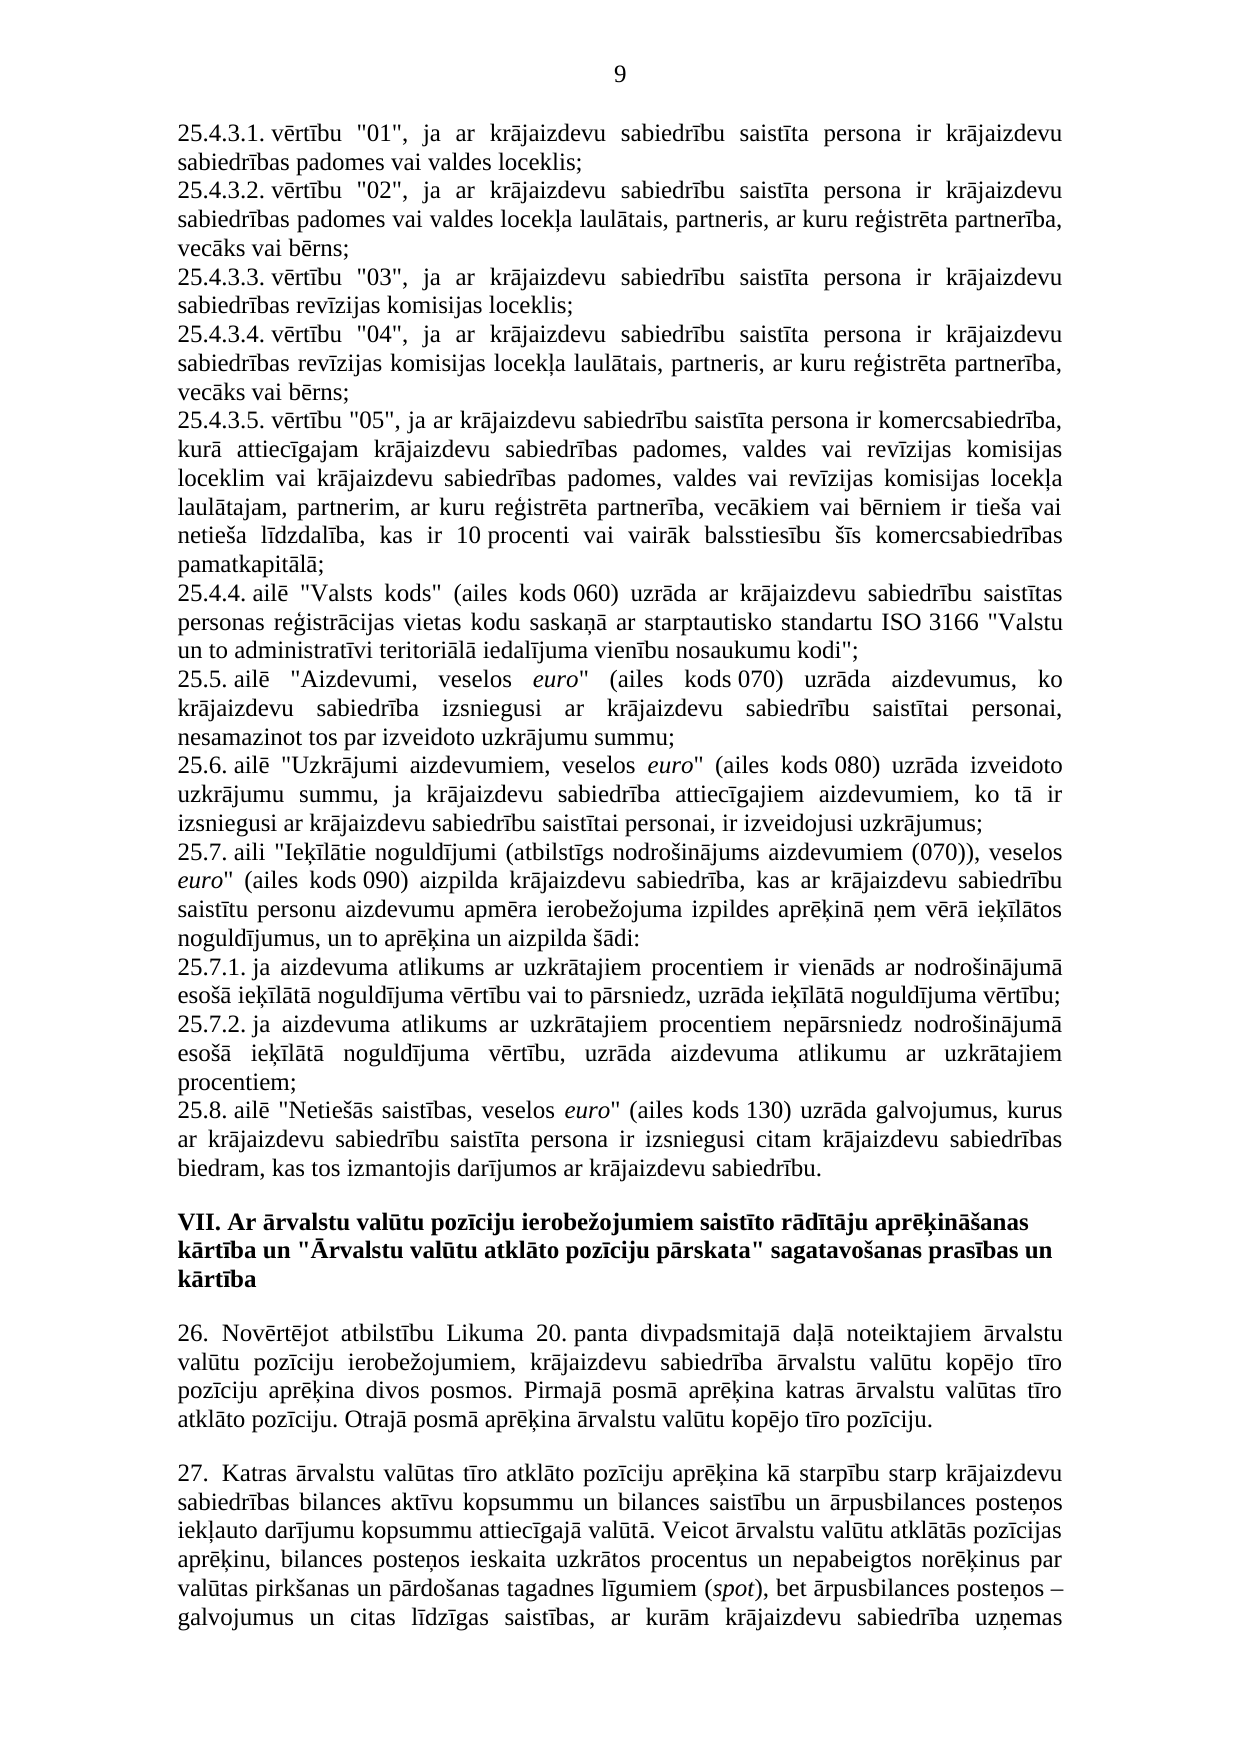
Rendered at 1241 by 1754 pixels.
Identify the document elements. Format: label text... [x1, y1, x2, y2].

list vērtību "05", ja ar krājaizdevu sabiedrību saistīta persona ir komercsabiedrība, kurā attiecīgajam krājaizdevu sabiedrības padomes, valdes vai revīzijas komisijas loceklim vai krājaizdevu sabiedrības padomes, valdes vai revīzijas komisijas locekļa laulātajam, partnerim, ar kuru reģistrēta partnerība, vecākiem vai bērniem ir tieša vai netieša līdzdalība, kas ir 10 procenti vai vairāk balsstiesību šīs komercsabiedrības pamatkapitālā; [177, 406, 1063, 578]
list VII. Ar ārvalstu valūtu pozīciju ierobežojumiem saistīto rādītāju aprēķināšanas kārtība un "Ārvalstu valūtu atklāto pozīciju pārskata" sagatavošanas prasības un kārtība [177, 1207, 1063, 1293]
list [177, 1458, 1063, 1631]
list vērtību "04", ja ar krājaizdevu sabiedrību saistīta persona ir krājaizdevu sabiedrības revīzijas komisijas locekļa laulātais, partneris, ar kuru reģistrēta partnerība, vecāks vai bērns; [177, 319, 1063, 406]
list ailē "Netiešās saistības, veselos euro" (ailes kods 130) uzrāda galvojumus, kurus ar krājaizdevu sabiedrību saistīta persona ir izsniegusi citam krājaizdevu sabiedrības biedram, kas tos izmantojis darījumos ar krājaizdevu sabiedrību. [177, 1096, 1063, 1182]
list aili "Ieķīlātie noguldījumi (atbilstīgs nodrošinājums aizdevumiem (070)), veselos euro" (ailes kods 090) aizpilda krājaizdevu sabiedrība, kas ar krājaizdevu sabiedrību saistītu personu aizdevumu apmēra ierobežojuma izpildes aprēķinā ņem vērā ieķīlātos noguldījumus, un to aprēķina un aizpilda šādi: [177, 837, 1063, 952]
list ja aizdevuma atlikums ar uzkrātajiem procentiem nepārsniedz nodrošinājumā esošā ieķīlātā noguldījuma vērtību, uzrāda aizdevuma atlikumu ar uzkrātajiem procentiem; [177, 1009, 1063, 1096]
list vērtību "01", ja ar krājaizdevu sabiedrību saistīta persona ir krājaizdevu sabiedrības padomes vai valdes loceklis; [177, 118, 1063, 176]
list ailē "Uzkrājumi aizdevumiem, veselos euro" (ailes kods 080) uzrāda izveidoto uzkrājumu summu, ja krājaizdevu sabiedrība attiecīgajiem aizdevumiem, ko tā ir izsniegusi ar krājaizdevu sabiedrību saistītai personai, ir izveidojusi uzkrājumus; [177, 751, 1063, 837]
list ailē "Aizdevumi, veselos euro" (ailes kods 070) uzrāda aizdevumus, ko krājaizdevu sabiedrība izsniegusi ar krājaizdevu sabiedrību saistītai personai, nesamazinot tos par izveidoto uzkrājumu summu; [177, 664, 1063, 751]
list ailē "Valsts kods" (ailes kods 060) uzrāda ar krājaizdevu sabiedrību saistītas personas reģistrācijas vietas kodu saskaņā ar starptautisko standartu ISO 3166 "Valstu un to administratīvi teritoriālā iedalījuma vienību nosaukumu kodi"; [177, 578, 1063, 664]
list vērtību "03", ja ar krājaizdevu sabiedrību saistīta persona ir krājaizdevu sabiedrības revīzijas komisijas loceklis; [177, 262, 1063, 319]
list Novērtējot atbilstību Likuma 20. panta divpadsmitajā daļā noteiktajiem ārvalstu valūtu pozīciju ierobežojumiem, krājaizdevu sabiedrība ārvalstu valūtu kopējo tīro pozīciju aprēķina divos posmos. Pirmajā posmā aprēķina katras ārvalstu valūtas tīro atklāto pozīciju. Otrajā posmā aprēķina ārvalstu valūtu kopējo tīro pozīciju. [177, 1318, 1063, 1433]
list vērtību "02", ja ar krājaizdevu sabiedrību saistīta persona ir krājaizdevu sabiedrības padomes vai valdes locekļa laulātais, partneris, ar kuru reģistrēta partnerība, vecāks vai bērns; [177, 176, 1063, 262]
list ja aizdevuma atlikums ar uzkrātajiem procentiem ir vienāds ar nodrošinājumā esošā ieķīlātā noguldījuma vērtību vai to pārsniedz, uzrāda ieķīlātā noguldījuma vērtību; [177, 952, 1063, 1009]
